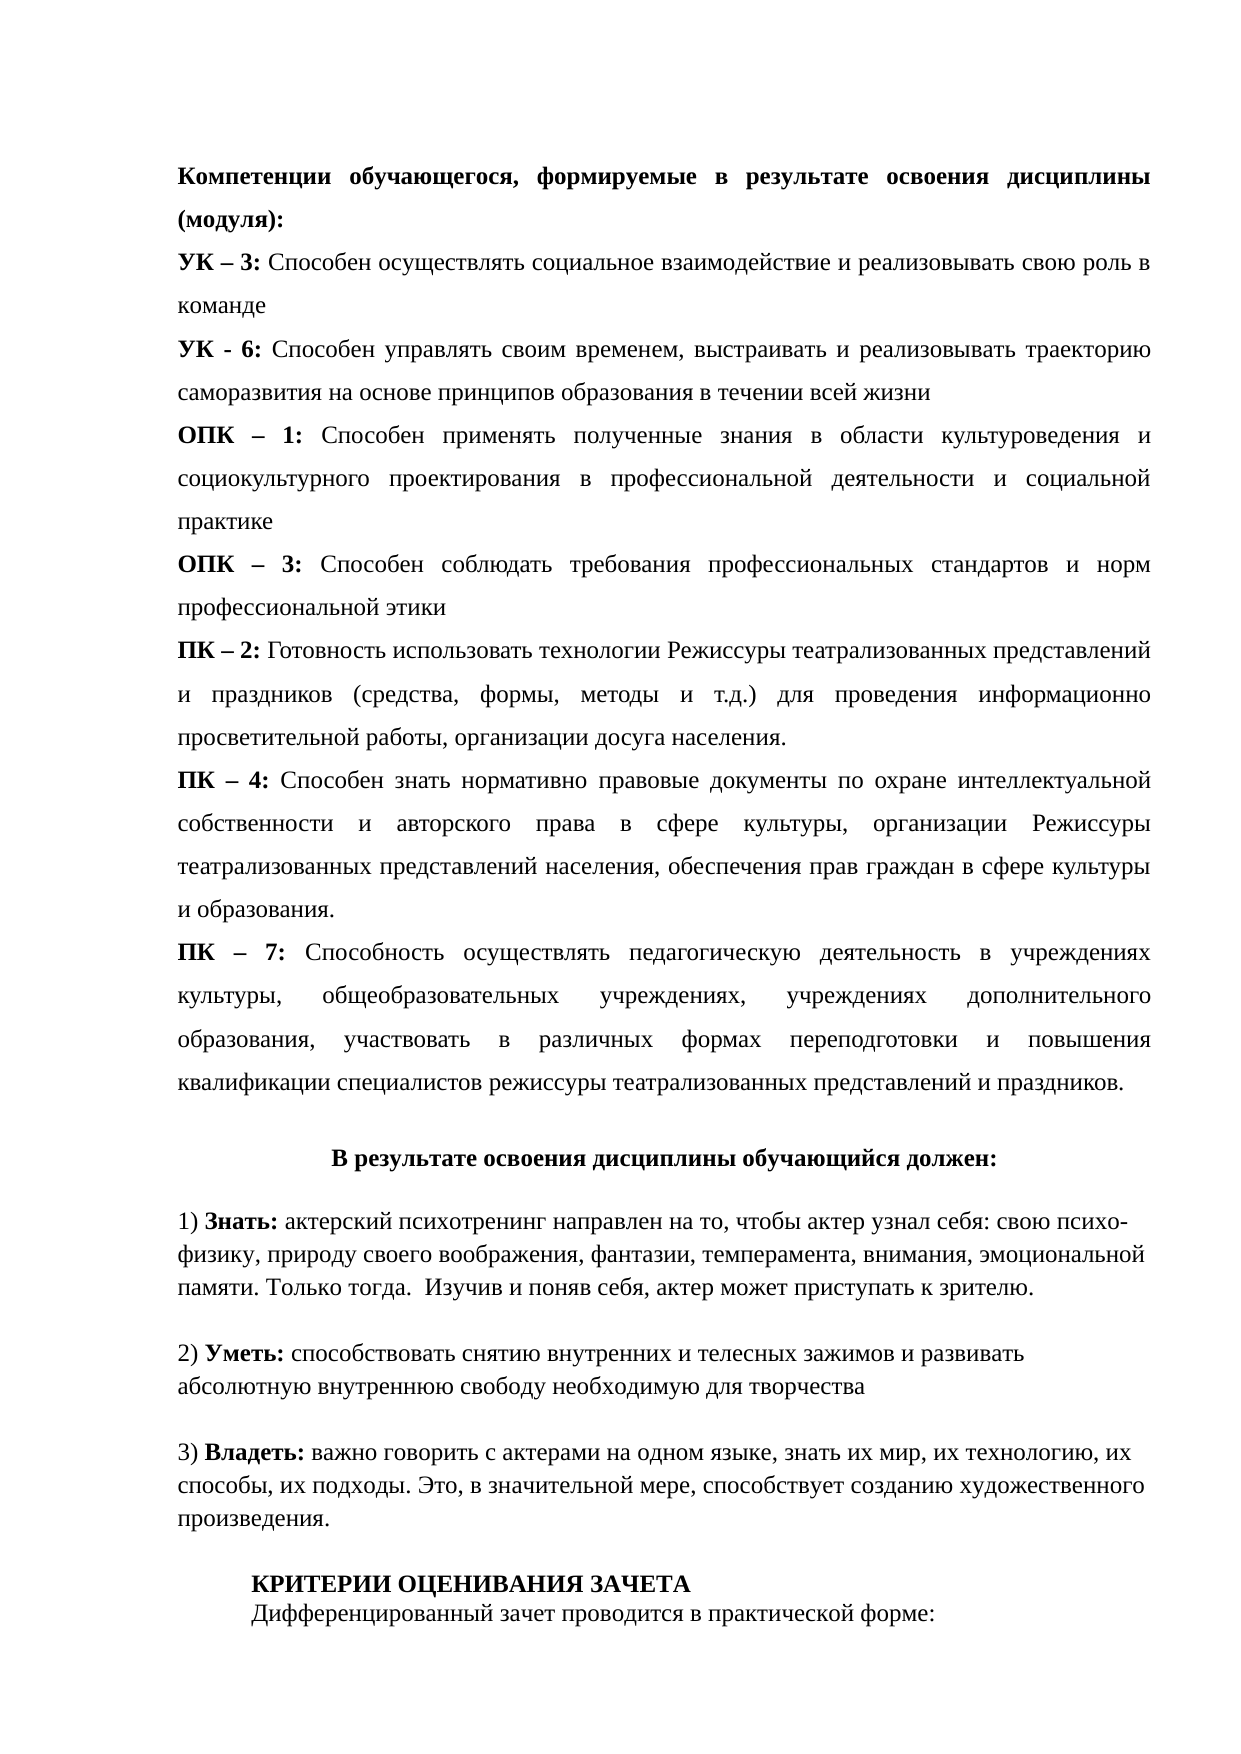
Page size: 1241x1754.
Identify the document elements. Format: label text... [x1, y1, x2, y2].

text 3) Владеть: важно говорить с актерами на одном языке, знать их мир, их технологию, их способы, их подходы. Это, в значительной мере, способствует созданию художественного произведения. [177, 1437, 1152, 1532]
text КРИТЕРИИ ОЦЕНИВАНИЯ ЗАЧЕТА [177, 1569, 1152, 1598]
text 2) Уметь: способствовать снятию внутренних и телесных зажимов и развивать абсолютную внутреннюю свободу необходимую для творчества [177, 1338, 1152, 1400]
text ОПК – 3: Способен соблюдать требования профессиональных стандартов и норм профессиональной этики [177, 549, 1152, 621]
text 1) Знать: актерский психотренинг направлен на то, чтобы актер узнал себя: свою психо-физику, природу своего воображения, фантазии, темперамента, внимания, эмоциональной памяти. Только тогда. Изучив и поняв себя, актер может приступать к зрителю. [177, 1206, 1152, 1301]
text УК – 3: Способен осуществлять социальное взаимодействие и реализовывать свою роль в команде [177, 247, 1152, 319]
text ПК – 2: Готовность использовать технологии Режиссуры театрализованных представлений и праздников (средства, формы, методы и т.д.) для проведения информационно просветительной работы, организации досуга населения. [177, 636, 1152, 751]
text Компетенции обучающегося, формируемые в результате освоения дисциплины (модуля): [177, 161, 1152, 233]
text УК - 6: Способен управлять своим временем, выстраивать и реализовывать траекторию саморазвития на основе принципов образования в течении всей жизни [177, 334, 1152, 406]
text Дифференцированный зачет проводится в практической форме: [177, 1598, 1152, 1627]
text ОПК – 1: Способен применять полученные знания в области культуроведения и социокультурного проектирования в профессиональной деятельности и социальной практике [177, 420, 1152, 535]
text ПК – 7: Способность осуществлять педагогическую деятельность в учреждениях культуры, общеобразовательных учреждениях, учреждениях дополнительного образования, участвовать в различных формах переподготовки и повышения квалификации специалистов режиссуры театрализованных представлений и праздников. [177, 937, 1152, 1096]
text ПК – 4: Способен знать нормативно­ правовые документы по охране интеллектуальной собственности и авторского права в сфере культуры, организации Режиссуры театрализованных представлений населения, обеспечения прав граждан в сфере культуры и образования. [177, 765, 1152, 923]
text В результате освоения дисциплины обучающийся должен: [177, 1143, 1152, 1172]
